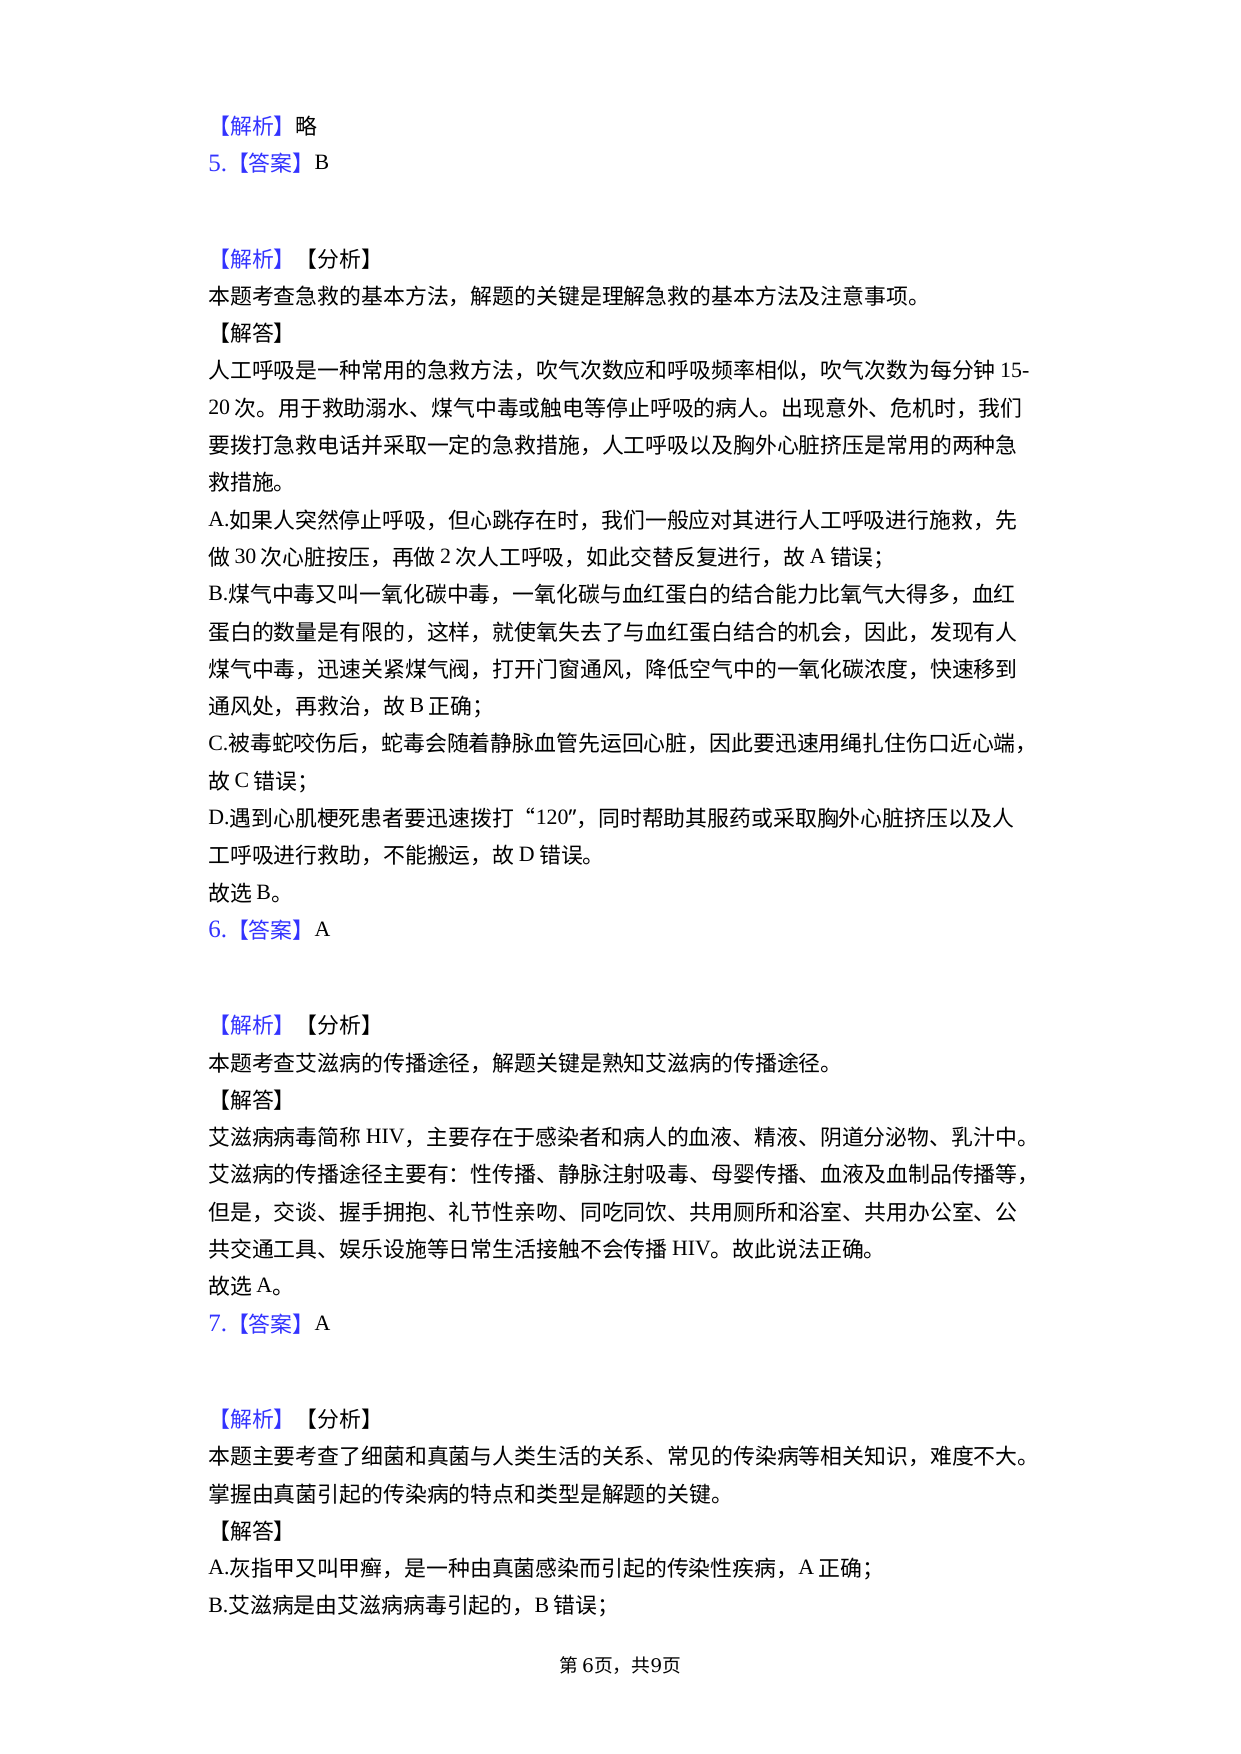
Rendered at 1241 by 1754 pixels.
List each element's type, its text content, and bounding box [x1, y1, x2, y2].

text 【解析】【分析】 本题考查艾滋病的传播途径，解题关键是熟知艾滋病的传播途径。 【解答】 艾滋病病毒简称HIV，主要存在于感染者和病人的血液、精液、阴道分泌物、乳汁中。艾滋病的传播途径主要有：性传播、静脉注射吸毒、母婴传播、血液及血制品传播等，但是，交谈、握手拥抱、礼节性亲吻、同吃同饮、共用厕所和浴室、共用办公室、公共交通工具、娱乐设施等日常生活接触不会传播HIV。故此说法正确。 ​​​​​​​故选A。 7.【答案】A [208, 1008, 1032, 1376]
text 【解析】略 5.【答案】B [208, 108, 1032, 216]
text 【解析】【分析】 本题考查急救的基本方法，解题的关键是理解急救的基本方法及注意事项。 【解答】 人工呼吸是一种常用的急救方法，吹气次数应和呼吸频率相似，吹气次数为每分钟15-20次。用于救助溺水、煤气中毒或触电等停止呼吸的病人。出现意外、危机时，我们要拨打急救电话并采取一定的急救措施，人工呼吸以及胸外心脏挤压是常用的两种急救措施。 A.如果人突然停止呼吸，但心跳存在时，我们一般应对其进行人工呼吸进行施救，先做30次心脏按压，再做2次人工呼吸，如此交替反复进行，故A错误； B.煤气中毒又叫一氧化碳中毒，一氧化碳与血红蛋白的结合能力比氧气大得多，血红蛋白的数量是有限的，这样，就使氧失去了与血红蛋白结合的机会，因此，发现有人煤气中毒，迅速关紧煤气阀，打开门窗通风，降低空气中的一氧化碳浓度，快速移到通风处，再救治，故B正确； C.被毒蛇咬伤后，蛇毒会随着静脉血管先运回心脏，因此要迅速用绳扎住伤口近心端，故C错误； D.遇到心肌梗死患者要迅速拨打“120”，同时帮助其服药或采取胸外心脏挤压以及人工呼吸进行救助，不能搬运，故D错误。 故选B。 6.【答案】A [208, 241, 1032, 982]
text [208, 1402, 1032, 1621]
